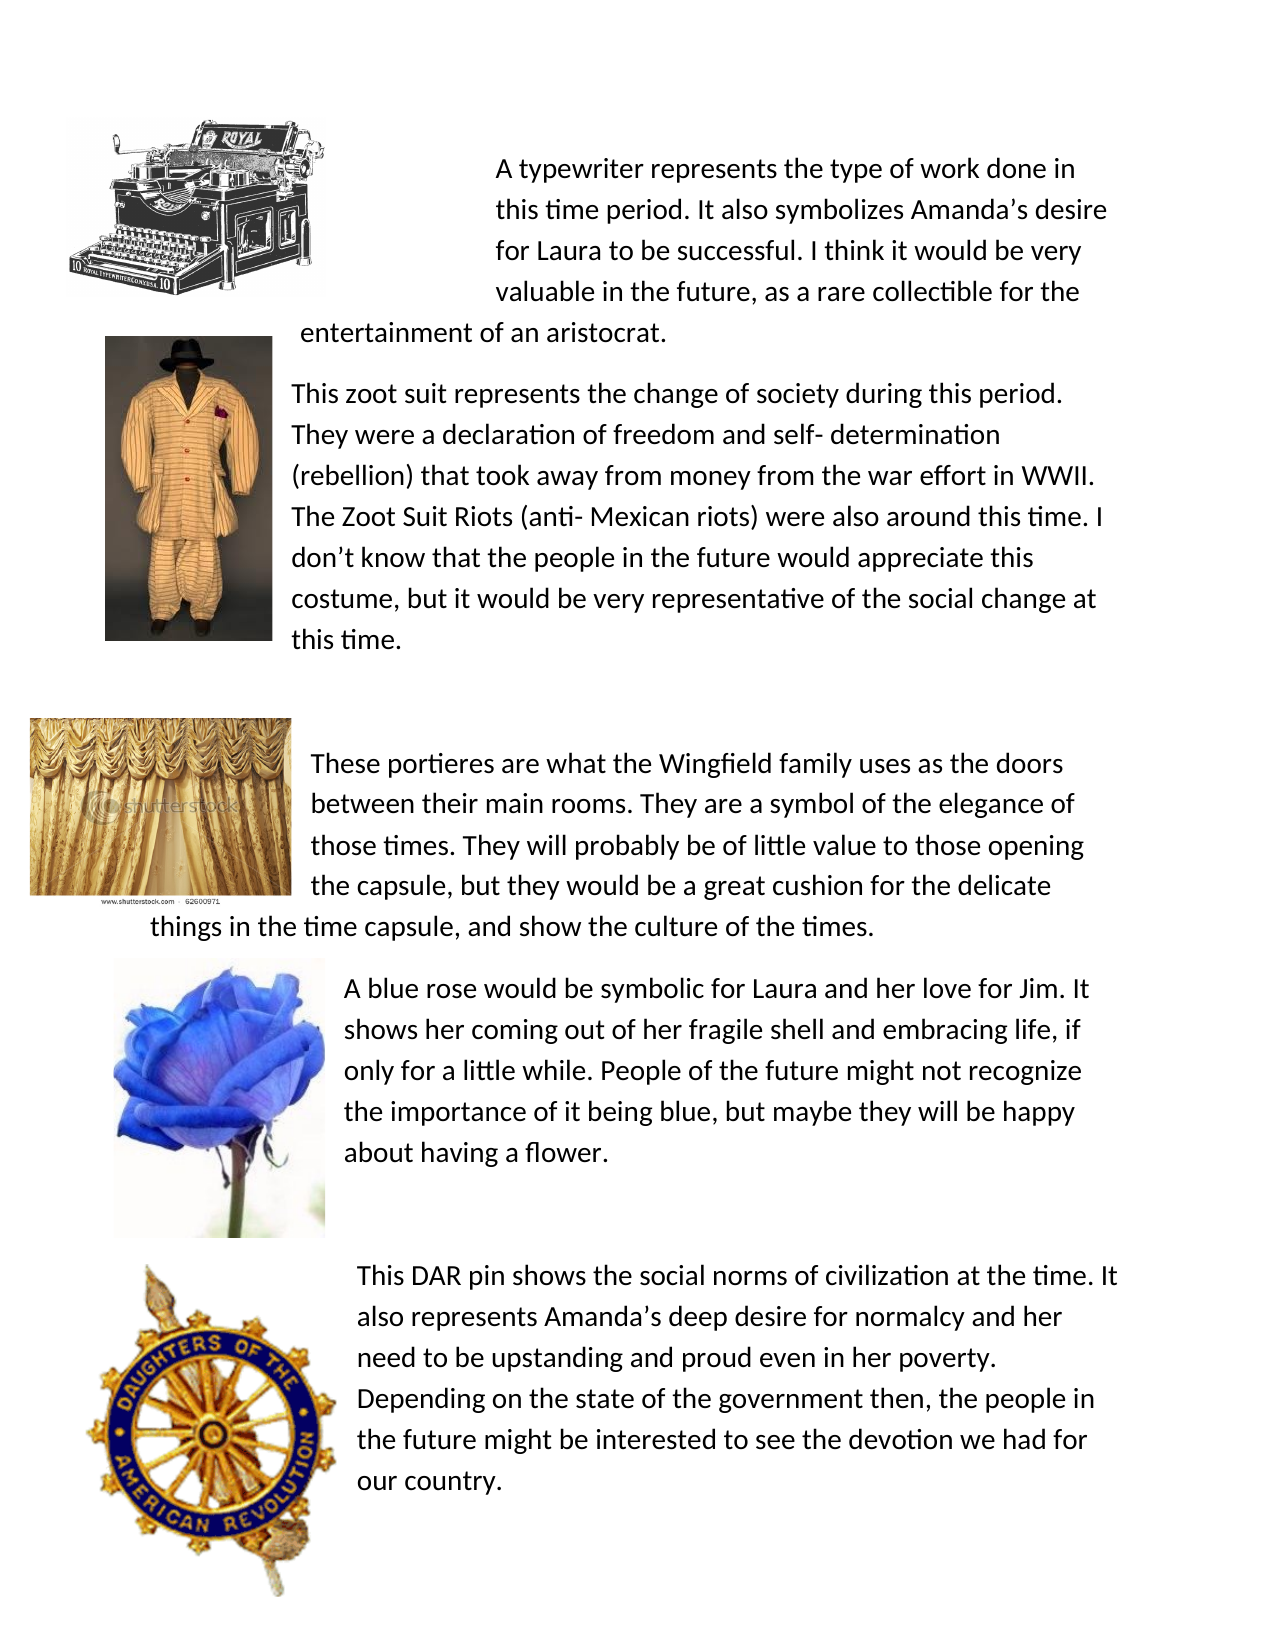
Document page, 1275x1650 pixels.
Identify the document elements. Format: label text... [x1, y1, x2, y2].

text A blue rose would be symbolic for Laura and her love for Jim. It shows her coming out of her fragile shell and embracing life, if only for a little while. People of the future might not recognize the importance of it being blue, but maybe they will be happy about having a flower. [325, 970, 1125, 1169]
text This DAR pin shows the social norms of civilization at the time. It also represents Amanda’s deep desire for normalcy and her need to be upstanding and proud even in her poverty. Depending on the state of the government then, the people in the future might be interested to see the devotion we had for our country. [150, 1257, 1125, 1498]
picture [105, 336, 273, 641]
picture [65, 117, 327, 297]
text A typewriter represents the type of work done in this time period. It also symbolizes Amanda’s desire for Laura to be successful. I think it would be very valuable in the future, as a rare collectible for the entertainment of an aristocrat. [300, 150, 1125, 349]
picture [29, 718, 292, 907]
picture [113, 958, 325, 1238]
text This zoot suit represents the change of society during this period. They were a declaration of freedom and self- determination (rebellion) that took away from money from the war effort in WWII. The Zoot Suit Riots (anti- Mexican riots) were also around this time. I don’t know that the people in the future would appreciate this costume, but it would be very representative of the social change at this time. [150, 376, 1125, 657]
text These portieres are what the Wingfield family uses as the doors between their main rooms. They are a symbol of the elegance of those times. They will probably be of little value to those opening the capsule, but they would be a great cushion for the delicate things in the time capsule, and show the culture of the times. [150, 745, 1125, 944]
picture [79, 1264, 338, 1599]
